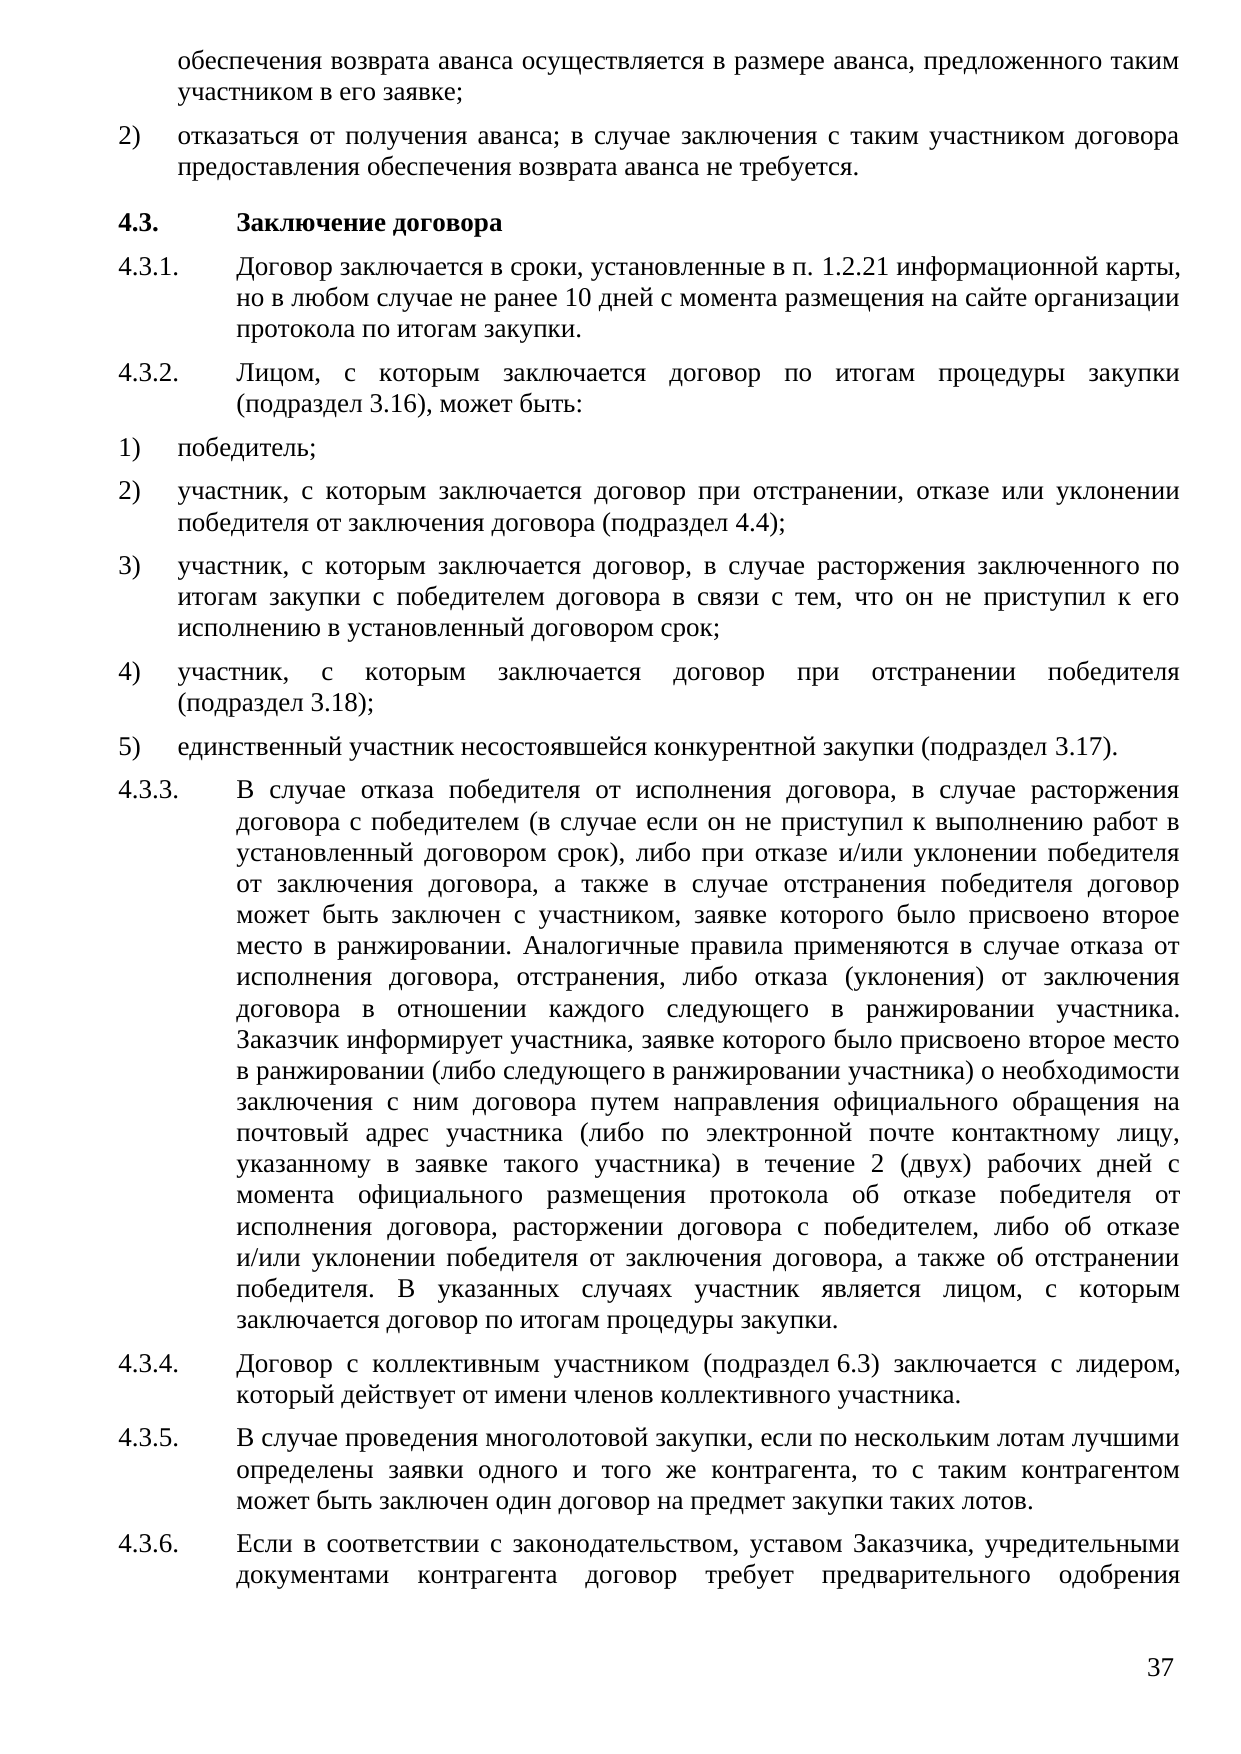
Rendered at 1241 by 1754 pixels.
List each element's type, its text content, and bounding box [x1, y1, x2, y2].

text победитель; [118, 431, 1181, 462]
text участник, с которым заключается договор при отстранении, отказе или уклонении победителя от заключения договора (подраздел 4.4); [118, 474, 1181, 537]
text Договор с коллективным участником (подраздел 6.3) заключается с лидером, который действует от имени членов коллективного участника. [118, 1347, 1181, 1409]
text Заключение договора [118, 206, 1181, 238]
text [118, 44, 1181, 107]
text единственный участник несостоявшейся конкурентной закупки (подраздел 3.17). [118, 730, 1181, 761]
text Лицом, с которым заключается договор по итогам процедуры закупки (подраздел 3.16), может быть: [118, 356, 1181, 418]
text Договор заключается в сроки, установленные в п. 1.2.20 информационной карты, но в любом случае не ранее 10 дней с момента размещения на сайте организации протокола по итогам закупки. [118, 250, 1181, 343]
text В случае проведения многолотовой закупки, если по нескольким лотам лучшими определены заявки одного и того же контрагента, то с таким контрагентом может быть заключен один договор на предмет закупки таких лотов. [118, 1422, 1181, 1515]
text В случае отказа победителя от исполнения договора, в случае расторжения договора с победителем (в случае если он не приступил к выполнению работ в установленный договором срок), либо при отказе и/или уклонении победителя от заключения договора, а также в случае отстранения победителя договор может быть заключен с участником, заявке которого было присвоено второе место в ранжировании. Аналогичные правила применяются в случае отказа от исполнения договора, отстранения, либо отказа (уклонения) от заключения договора в отношении каждого следующего в ранжировании участника. Заказчик информирует участника, заявке которого было присвоено второе место в ранжировании (либо следующего в ранжировании участника) о необходимости заключения с ним договора путем направления официального обращения на почтовый адрес участника (либо по электронной почте контактному лицу, указанному в заявке такого участника) в течение 2 (двух) рабочих дней с момента официального размещения протокола об отказе победителя от исполнения договора, расторжении договора с победителем, либо об отказе и/или уклонении победителя от заключения договора, а также об отстранении победителя. В указанных случаях участник является лицом, с которым заключается договор по итогам процедуры закупки. [118, 774, 1181, 1334]
text отказаться от получения аванса; в случае заключения с таким участником договора предоставления обеспечения возврата аванса не требуется. [118, 119, 1181, 181]
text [118, 1527, 1181, 1590]
text участник, с которым заключается договор при отстранении победителя (подраздел 3.18); [118, 655, 1181, 717]
text участник, с которым заключается договор, в случае расторжения заключенного по итогам закупки с победителем договора в связи с тем, что он не приступил к его исполнению в установленный договором срок; [118, 549, 1181, 643]
